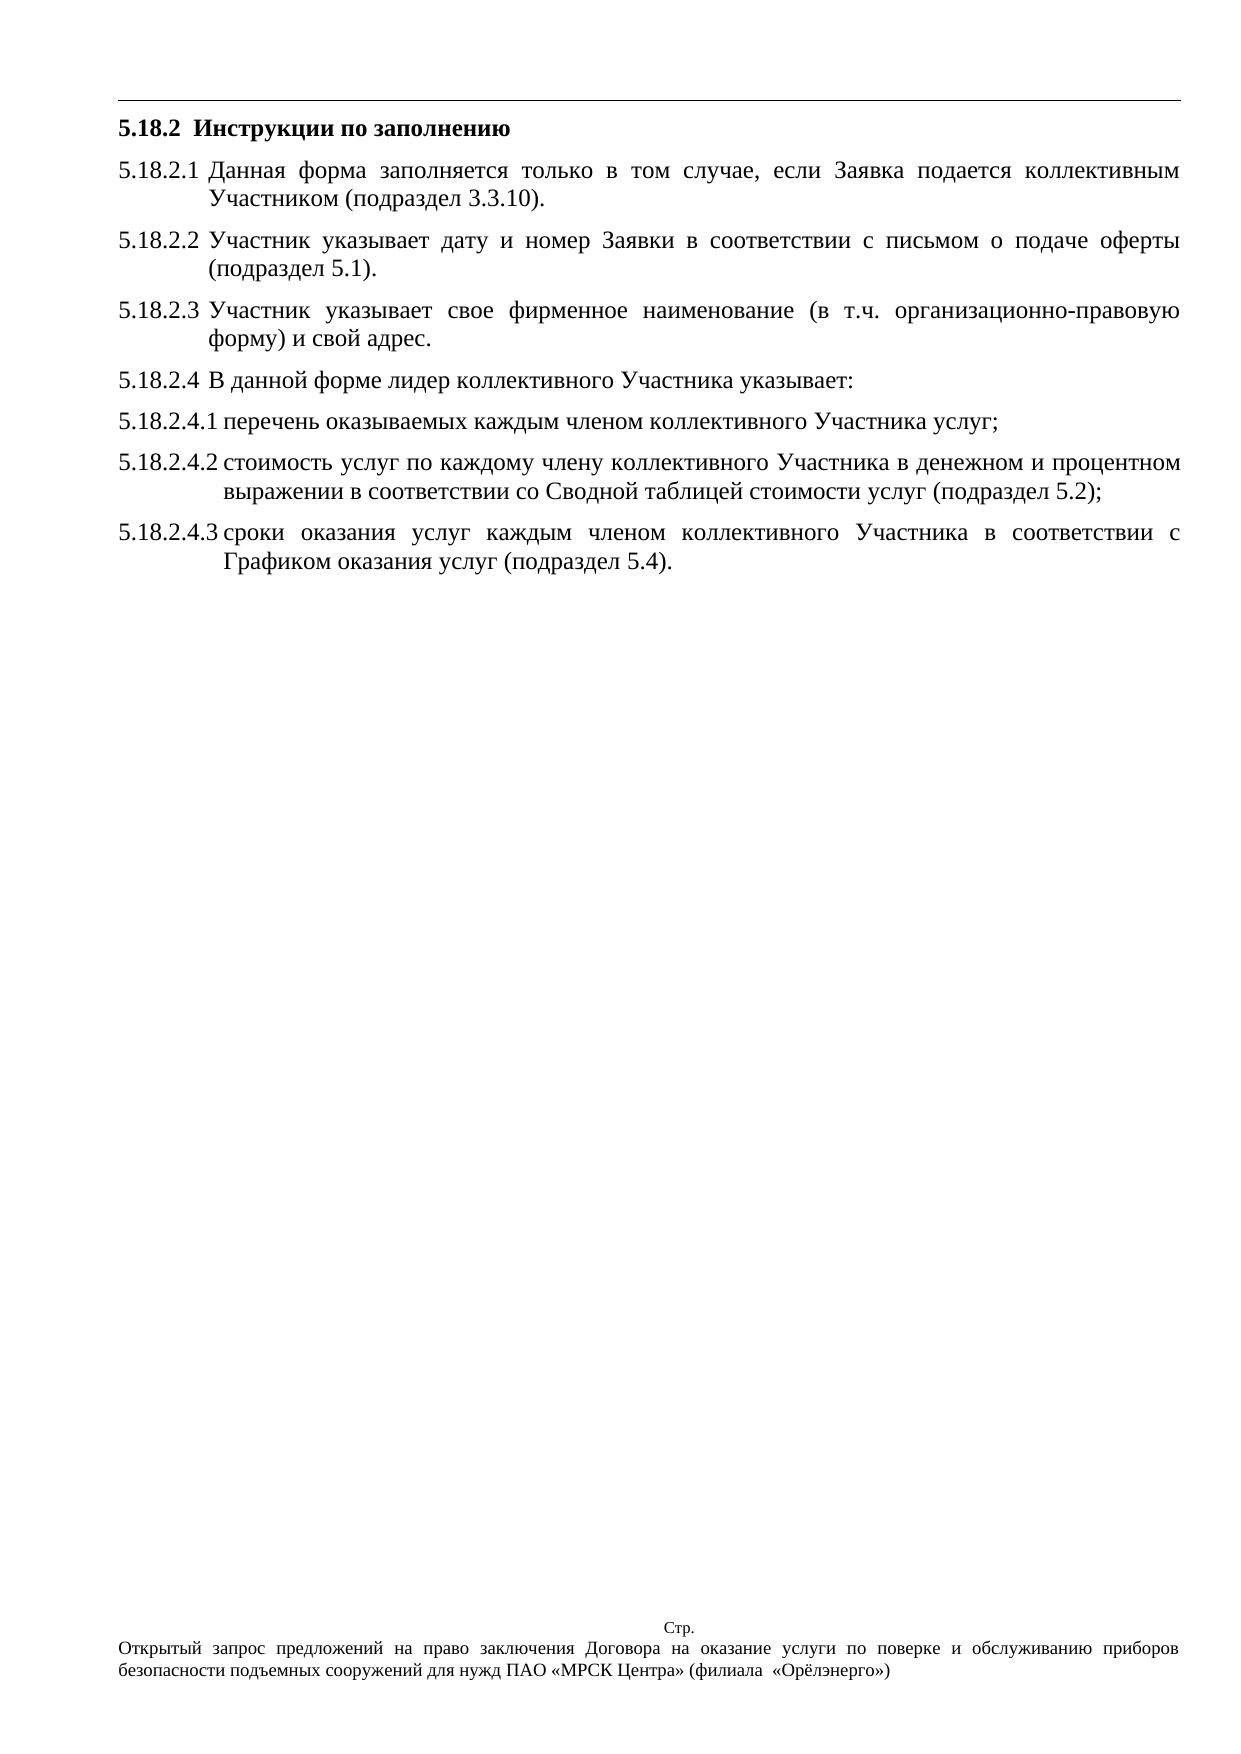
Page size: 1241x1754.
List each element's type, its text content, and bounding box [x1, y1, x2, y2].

subtitle Инструкции по заполнению [118, 113, 1181, 142]
list стоимость услуг по каждому члену коллективного Участника в денежном и процентном выражении в соответствии со Сводной таблицей стоимости услуг (подраздел 5.2); [118, 447, 1181, 505]
list Данная форма заполняется только в том случае, если Заявка подается коллективным Участником (подраздел 3.3.10). [118, 155, 1181, 212]
list перечень оказываемых каждым членом коллективного Участника услуг; [118, 406, 1181, 435]
list В данной форме лидер коллективного Участника указывает: [118, 365, 1181, 393]
list Участник указывает свое фирменное наименование (в т.ч. организационно-правовую форму) и свой адрес. [118, 295, 1181, 352]
list Участник указывает дату и номер Заявки в соответствии с письмом о подаче оферты (подраздел 5.1). [118, 225, 1181, 282]
list сроки оказания услуг каждым членом коллективного Участника в соответствии с Графиком оказания услуг (подраздел 5.4). [118, 517, 1181, 575]
